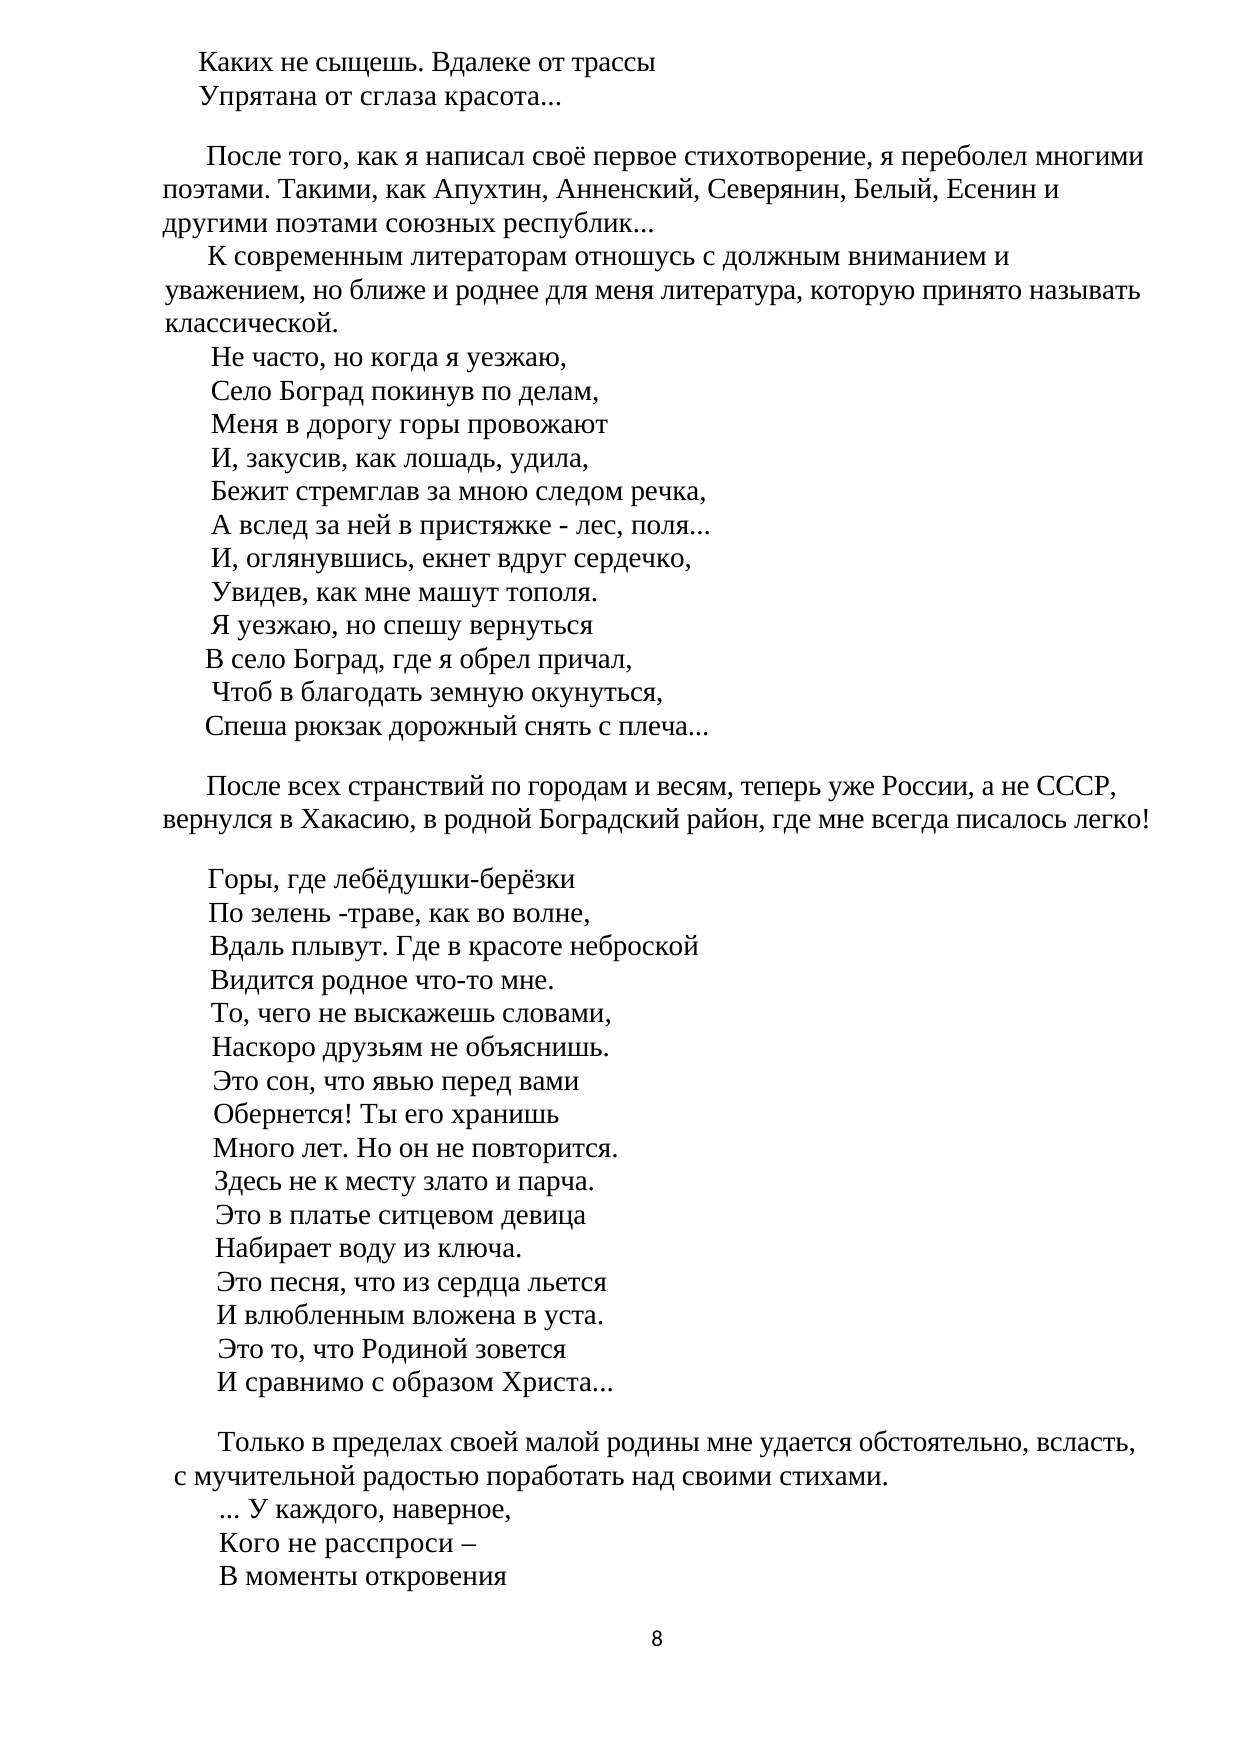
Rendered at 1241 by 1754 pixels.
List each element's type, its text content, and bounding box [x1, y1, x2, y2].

text То, чего не выскажешь словами, [211, 996, 1152, 1029]
text Чтоб в благодать земную окунуться, [204, 674, 828, 708]
text Это песня, что из сердца льется [216, 1264, 1152, 1297]
text Вдаль плывут. Где в красоте неброской [209, 928, 1152, 962]
text Это в платье ситцевом девица [215, 1197, 1152, 1230]
text По зелень -траве, как во волне, [208, 895, 1152, 928]
text Меня в дорогу горы провожают [211, 406, 828, 440]
text К современным литераторам отношусь с должным вниманием и [207, 238, 1152, 272]
text В моменты откровения [218, 1558, 666, 1592]
text Это сон, что явью перед вами [212, 1063, 1152, 1096]
text Горы, где лебёдушки-берёзки [207, 861, 1152, 895]
text Наскоро друзьям не объяснишь. [211, 1029, 1152, 1063]
text Увидев, как мне машут тополя. [211, 574, 828, 607]
text После того, как я написал своё первое стихотворение, я переболел многими поэтами. Такими, как Апухтин, Анненский, Северянин, Белый, Есенин и другими поэтами союзных республик... [162, 138, 1152, 238]
text Не часто, но когда я уезжаю, [211, 339, 828, 373]
text Я уезжаю, но спешу вернуться [211, 607, 828, 641]
text Видится родное что-то мне. [210, 962, 1152, 996]
text Здесь не к месту злато и парча. [214, 1163, 1152, 1197]
text Каких не сыщешь. Вдалеке от трассы Упрятана от сглаза красота... [198, 44, 774, 111]
text Бежит стремглав за мною следом речка, [211, 473, 828, 507]
text Много лет. Но он не повторится. [212, 1130, 1152, 1163]
text Это то, что Родиной зовется [217, 1331, 1152, 1364]
text Набирает воду из ключа. [214, 1230, 1152, 1264]
text И, оглянувшись, екнет вдруг сердечко, [211, 540, 828, 574]
text Спеша рюкзак дорожный снять с плеча... [204, 708, 828, 742]
text И влюбленным вложена в уста. [216, 1297, 1152, 1331]
text И сравнимо с образом Христа... [216, 1364, 1152, 1398]
text Обернется! Ты его хранишь [213, 1096, 1152, 1130]
text И, закусив, как лошадь, удила, [211, 440, 828, 473]
text После всех странствий по городам и весям, теперь уже России, а не СССР, вернулся в Хакасию, в родной Боградский район, где мне всегда писалось легко! [162, 768, 1152, 835]
text Кого не расспроси – [218, 1525, 666, 1558]
text Только в пределах своей малой родины мне удается обстоятельно, всласть, с мучительной радостью поработать над своими стихами. [173, 1424, 1152, 1491]
text уважением, но ближе и роднее для меня литература, которую принято называть классической. [164, 272, 1152, 339]
text Село Боград покинув по делам, [211, 373, 828, 406]
text В село Боград, где я обрел причал, [204, 641, 828, 674]
text ... У каждого, наверное, [218, 1491, 666, 1525]
text А вслед за ней в пристяжке - лес, поля... [211, 507, 828, 540]
